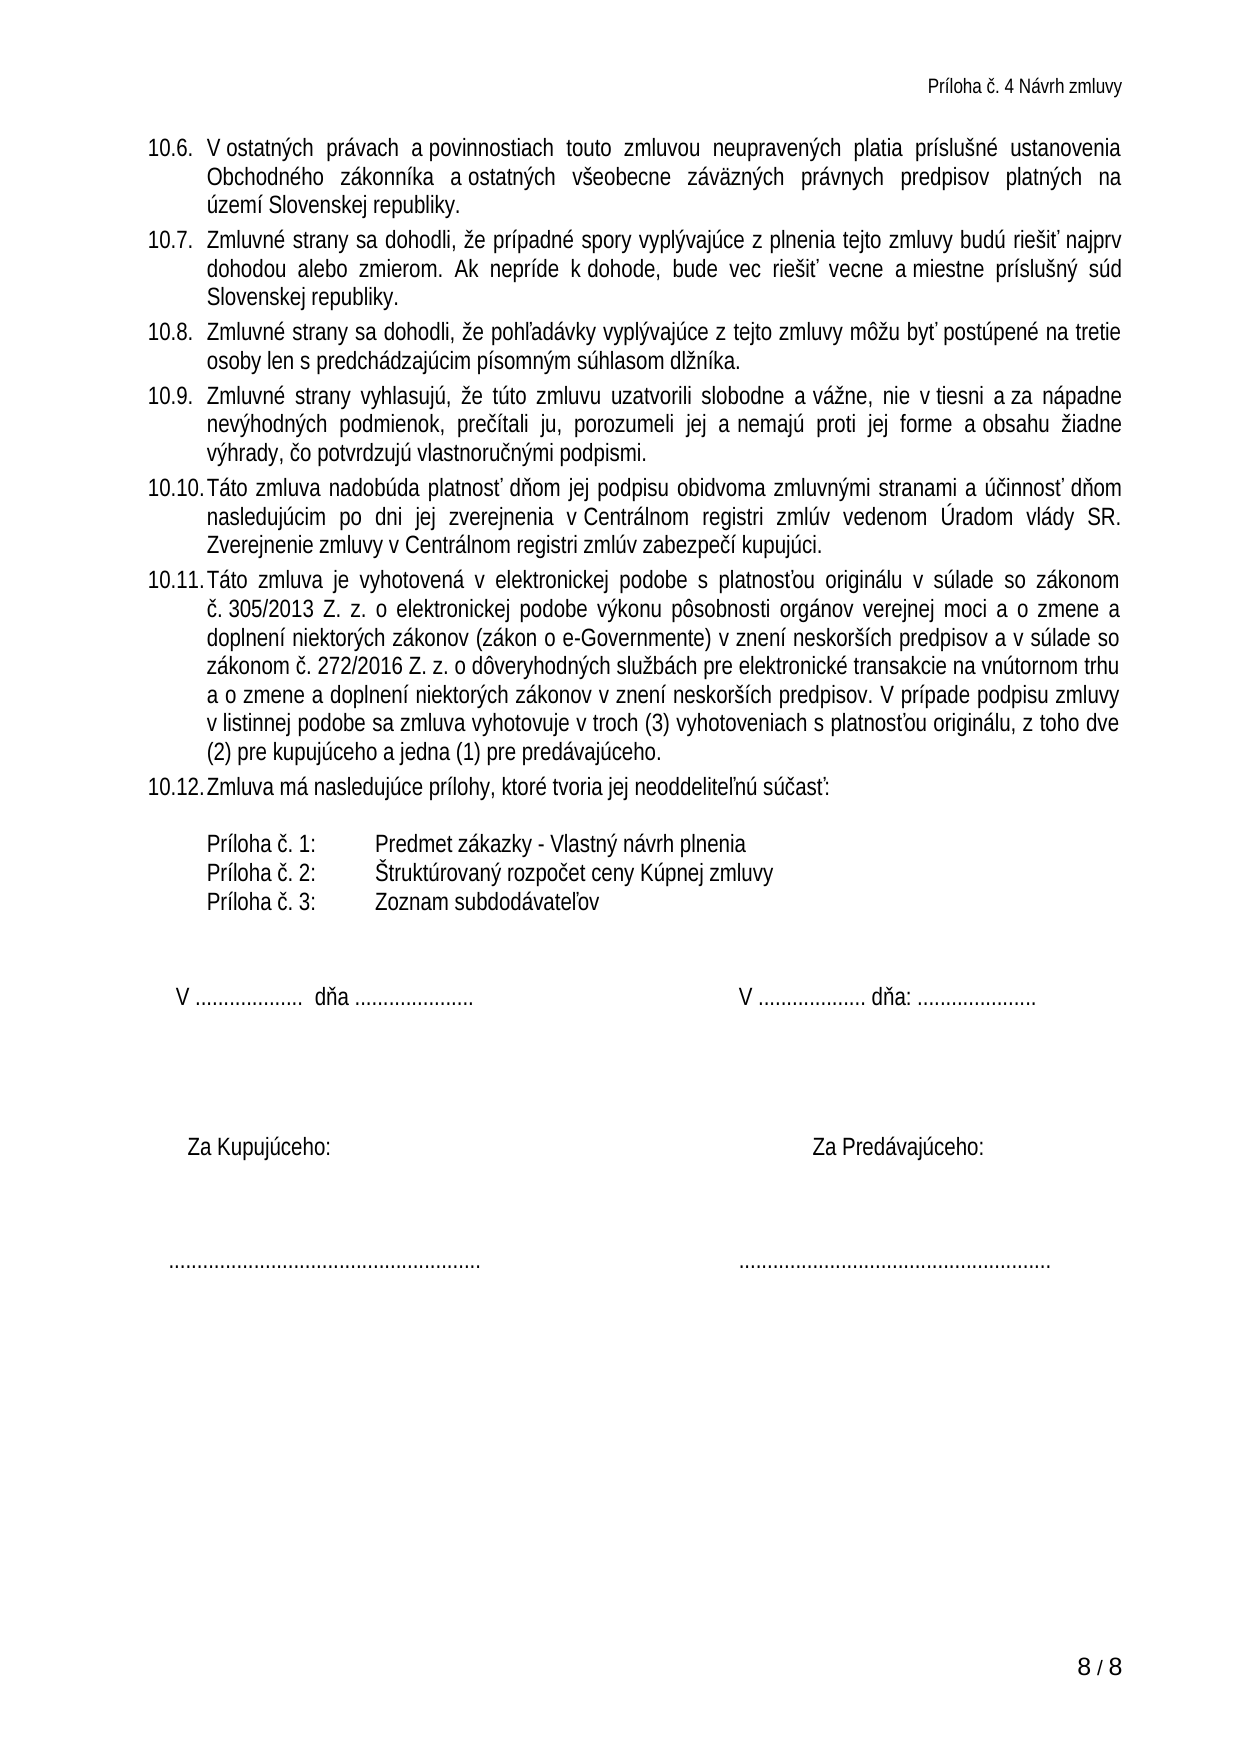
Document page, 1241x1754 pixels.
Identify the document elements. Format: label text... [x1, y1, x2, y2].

list Zmluvné strany sa dohodli, že prípadné spory vyplývajúce z plnenia tejto zmluvy budú riešiť najprv dohodou alebo zmierom. Ak nepríde k dohode, bude vec riešiť vecne a miestne príslušný súd Slovenskej republiky. [148, 225, 1122, 311]
text Za Kupujúceho: Za Predávajúceho: [148, 1132, 1122, 1161]
list Zmluvné strany sa dohodli, že pohľadávky vyplývajúce z tejto zmluvy môžu byť postúpené na tretie osoby len s predchádzajúcim písomným súhlasom dlžníka. [148, 317, 1122, 374]
list Príloha č. 3: Zoznam subdodávateľov [207, 887, 1122, 915]
list Táto zmluva nadobúda platnosť dňom jej podpisu obidvoma zmluvnými stranami a účinnosť dňom nasledujúcim po dni jej zverejnenia v Centrálnom registri zmlúv vedenom Úradom vlády SR. Zverejnenie zmluvy v Centrálnom registri zmlúv zabezpečí kupujúci. [148, 473, 1122, 559]
text ....................................................... ....................................................... [148, 1246, 1122, 1274]
list Zmluva má nasledujúce prílohy, ktoré tvoria jej neoddeliteľnú súčasť: [148, 772, 1122, 801]
list Táto zmluva je vyhotovená v elektronickej podobe s platnosťou originálu v súlade so zákonom č. 305/2013 Z. z. o elektronickej podobe výkonu pôsobnosti orgánov verejnej moci a o zmene a doplnení niektorých zákonov (zákon o e-Governmente) v znení neskorších predpisov a v súlade so zákonom č. 272/2016 Z. z. o dôveryhodných službách pre elektronické transakcie na vnútornom trhu a o zmene a doplnení niektorých zákonov v znení neskorších predpisov. V prípade podpisu zmluvy v listinnej podobe sa zmluva vyhotovuje v troch (3) vyhotoveniach s platnosťou originálu, z toho dve (2) pre kupujúceho a jedna (1) pre predávajúceho. [148, 565, 1122, 766]
list V ostatných právach a povinnostiach touto zmluvou neupravených platia príslušné ustanovenia Obchodného zákonníka a ostatných všeobecne záväzných právnych predpisov platných na území Slovenskej republiky. [148, 133, 1122, 219]
list Príloha č. 1: Predmet zákazky - Vlastný návrh plnenia [207, 829, 1122, 858]
text V ................... dňa ..................... V ................... dňa: ..................... [148, 982, 1122, 1010]
list Príloha č. 2: Štruktúrovaný rozpočet ceny Kúpnej zmluvy [207, 858, 1122, 887]
list Zmluvné strany vyhlasujú, že túto zmluvu uzatvorili slobodne a vážne, nie v tiesni a za nápadne nevýhodných podmienok, prečítali ju, porozumeli jej a nemajú proti jej forme a obsahu žiadne výhrady, čo potvrdzujú vlastnoručnými podpismi. [148, 381, 1122, 467]
